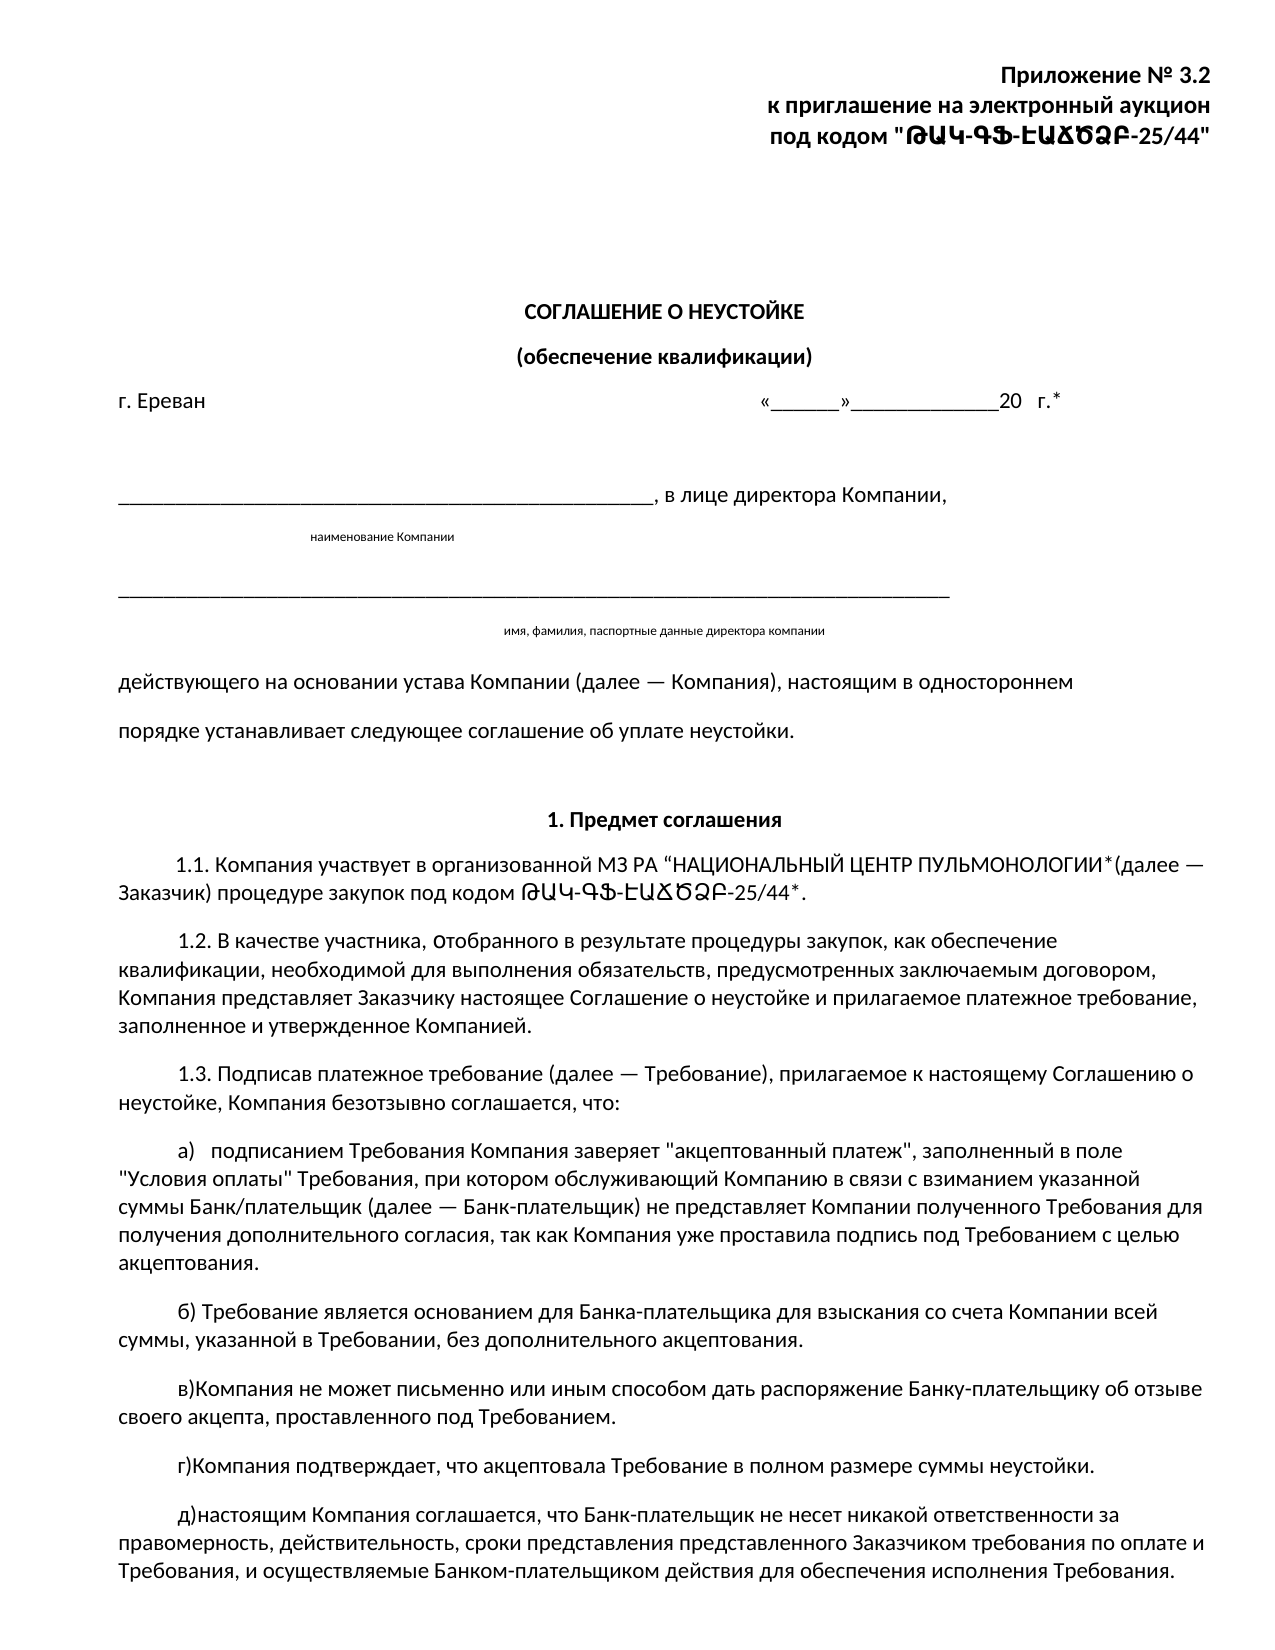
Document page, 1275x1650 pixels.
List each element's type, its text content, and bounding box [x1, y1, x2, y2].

text действующего на основании устава Компании (далее — Компания), настоящим в одностороннем [118, 667, 1211, 695]
text в)Компания не может письменно или иным способом дать распоряжение Банку-плательщику об отзыве своего акцепта, проставленного под Требованием. [118, 1374, 1211, 1430]
text к приглашение на электронный аукцион [148, 89, 1211, 120]
text д)настоящим Компания соглашается, что Банк-плательщик не несет никакой ответственности за правомерность, действительность, сроки представления представленного Заказчиком требования по оплате и Требования, и осуществляемые Банком-плательщиком действия для обеспечения исполнения Требования. [118, 1500, 1211, 1584]
text 1. Предмет соглашения [118, 805, 1211, 833]
table_header г. Ереван [107, 387, 605, 435]
text 1.3. Подписав платежное требование (далее — Требование), прилагаемое к настоящему Соглашению о неустойке, Компания безотзывно соглашается, что: [118, 1059, 1211, 1116]
text Приложение № 3.2 [118, 59, 1211, 89]
text имя, фамилия, паспортные данные директора компании [118, 622, 1211, 650]
text _______________________________________________, в лице директора Компании, [118, 480, 1211, 508]
text б) Требование является основанием для Банка-плательщика для взыскания со счета Компании всей суммы, указанной в Требовании, без дополнительного акцептования. [118, 1297, 1211, 1353]
text под кодом "ԹԱԿ-ԳՖ-ԷԱՃԾՁԲ-25/44" [148, 120, 1211, 151]
text (обеспечение квалификации) [118, 342, 1211, 370]
text 1.1. Компания участвует в организованной МЗ РА “НАЦИОНАЛЬНЫЙ ЦЕНТР ПУЛЬМOНОЛОГИИ*(далее — Заказчик) процедуре закупок под кодом ԹԱԿ-ԳՖ-ԷԱՃԾՁԲ-25/44*. [118, 850, 1211, 906]
text СОГЛАШЕНИЕ О НЕУСТОЙКЕ [118, 297, 1211, 325]
table_header «______»_____________20 г.* [605, 387, 1074, 435]
text а) подписанием Требования Компания заверяет "акцептованный платеж", заполненный в поле "Условия оплаты" Требования, при котором обслуживающий Компанию в связи с взиманием указанной суммы Банк/плательщик (далее — Банк-плательщик) не представляет Компании полученного Требования для получения дополнительного согласия, так как Компания уже проставила подпись под Требованием с целью акцептования. [118, 1136, 1211, 1277]
text наименование Компании [310, 529, 1211, 557]
text 1.2. В качестве участника, օтобранного в результате процедуры закупок, как обеспечение квалификации, необходимой для выполнения обязательств, предусмотренных заключаемым договором, Kомпания представляет Заказчику настоящее Соглашение о неустойке и прилагаемое платежное требование, заполненное и утвержденное Компанией. [118, 927, 1211, 1039]
text _________________________________________________________________________ [118, 573, 1211, 601]
text г)Компания подтверждает, что акцептовала Требование в полном размере суммы неустойки. [118, 1451, 1211, 1479]
text порядке устанавливает следующее соглашение об уплате неустойки. [118, 716, 1211, 744]
